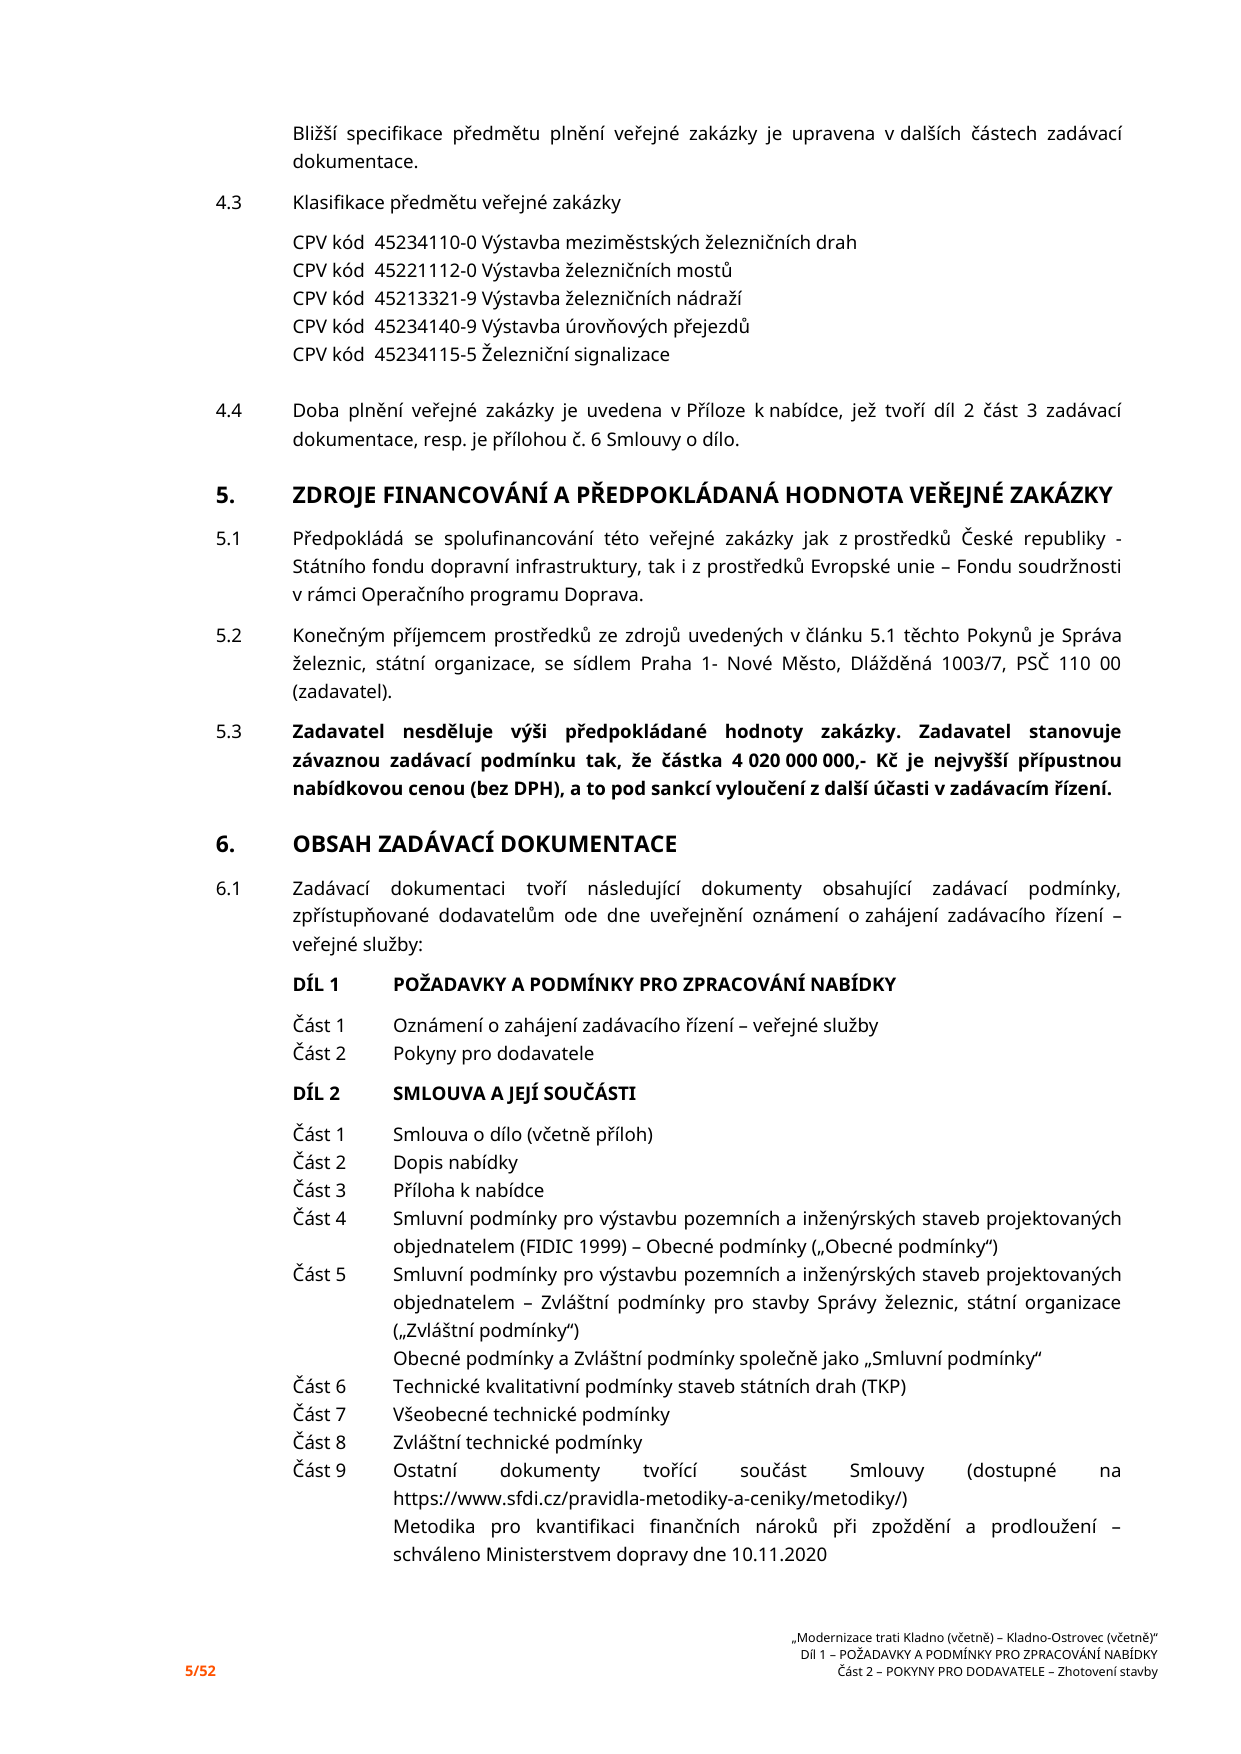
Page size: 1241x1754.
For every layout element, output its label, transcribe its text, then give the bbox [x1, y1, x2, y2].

text CPV kód 45234140-9 Výstavba úrovňových přejezdů [292, 314, 1122, 339]
text Část 6 Technické kvalitativní podmínky staveb státních drah (TKP) [292, 1373, 1122, 1399]
text Metodika pro kvantifikaci finančních nároků při zpoždění a prodloužení – schváleno Ministerstvem dopravy dne 10.11.2020 [292, 1513, 1122, 1567]
text Klasifikace předmětu veřejné zakázky [216, 189, 1122, 215]
text DÍL 2 SMLOUVA A JEJÍ SOUČÁSTI [292, 1080, 1122, 1106]
text Část 4 Smluvní podmínky pro výstavbu pozemních a inženýrských staveb projektovaných objednatelem (FIDIC 1999) – Obecné podmínky („Obecné podmínky“) [292, 1205, 1122, 1258]
text Část 8 Zvláštní technické podmínky [292, 1429, 1122, 1455]
text Zadavatel nesděluje výši předpokládané hodnoty zakázky. Zadavatel stanovuje závaznou zadávací podmínku tak, že částka 4 020 000 000,- Kč je nejvyšší přípustnou nabídkovou cenou (bez DPH), a to pod sankcí vyloučení z další účasti v zadávacím řízení. [216, 719, 1122, 800]
text ZDROJE FINANCOVÁNÍ a PŘEDPOKLÁDANÁ HODNOTA VEŘEJNÉ ZAKÁZKY [216, 479, 1122, 510]
text Část 9 Ostatní dokumenty tvořící součást Smlouvy (dostupné na https://www.sfdi.cz/pravidla-metodiky-a-ceniky/metodiky/) [292, 1457, 1122, 1511]
text OBSAH ZADÁVACÍ DOKUMENTACE [216, 828, 1122, 859]
text Část 5 Smluvní podmínky pro výstavbu pozemních a inženýrských staveb projektovaných objednatelem – Zvláštní podmínky pro stavby Správy železnic, státní organizace („Zvláštní podmínky“) [292, 1261, 1122, 1343]
text Bližší specifikace předmětu plnění veřejné zakázky je upravena v dalších částech zadávací dokumentace. [292, 121, 1122, 174]
text DÍL 1 POŽADAVKY A PODMÍNKY PRO ZPRACOVÁNÍ NABÍDKY [292, 971, 1122, 997]
text CPV kód 45221112-0 Výstavba železničních mostů [292, 258, 1122, 283]
text Doba plnění veřejné zakázky je uvedena v Příloze k nabídce, jež tvoří díl 2 část 3 zadávací dokumentace, resp. je přílohou č. 6 Smlouvy o dílo. [216, 398, 1122, 451]
text Část 3 Příloha k nabídce [292, 1177, 1122, 1202]
text Konečným příjemcem prostředků ze zdrojů uvedených v článku 5.1 těchto Pokynů je Správa železnic, státní organizace, se sídlem Praha 1- Nové Město, Dlážděná 1003/7, PSČ 110 00 (zadavatel). [216, 622, 1122, 704]
text Část 2 Pokyny pro dodavatele [292, 1040, 1122, 1065]
text CPV kód 45234115-5 Železniční signalizace [292, 342, 1122, 367]
text Zadávací dokumentaci tvoří následující dokumenty obsahující zadávací podmínky, zpřístupňované dodavatelům ode dne uveřejnění oznámení o zahájení zadávacího řízení – veřejné služby: [216, 875, 1122, 956]
text CPV kód 45234110-0 Výstavba meziměstských železničních drah [292, 230, 1122, 255]
text Obecné podmínky a Zvláštní podmínky společně jako „Smluvní podmínky“ [292, 1345, 1122, 1371]
text Část 7 Všeobecné technické podmínky [292, 1401, 1122, 1427]
text Část 1 Oznámení o zahájení zadávacího řízení – veřejné služby [292, 1012, 1122, 1037]
text CPV kód 45213321-9 Výstavba železničních nádraží [292, 286, 1122, 311]
text Část 2 Dopis nabídky [292, 1149, 1122, 1174]
text Předpokládá se spolufinancování této veřejné zakázky jak z prostředků České republiky - Státního fondu dopravní infrastruktury, tak i z prostředků Evropské unie – Fondu soudržnosti v rámci Operačního programu Doprava. [216, 526, 1122, 607]
text Část 1 Smlouva o dílo (včetně příloh) [292, 1121, 1122, 1146]
